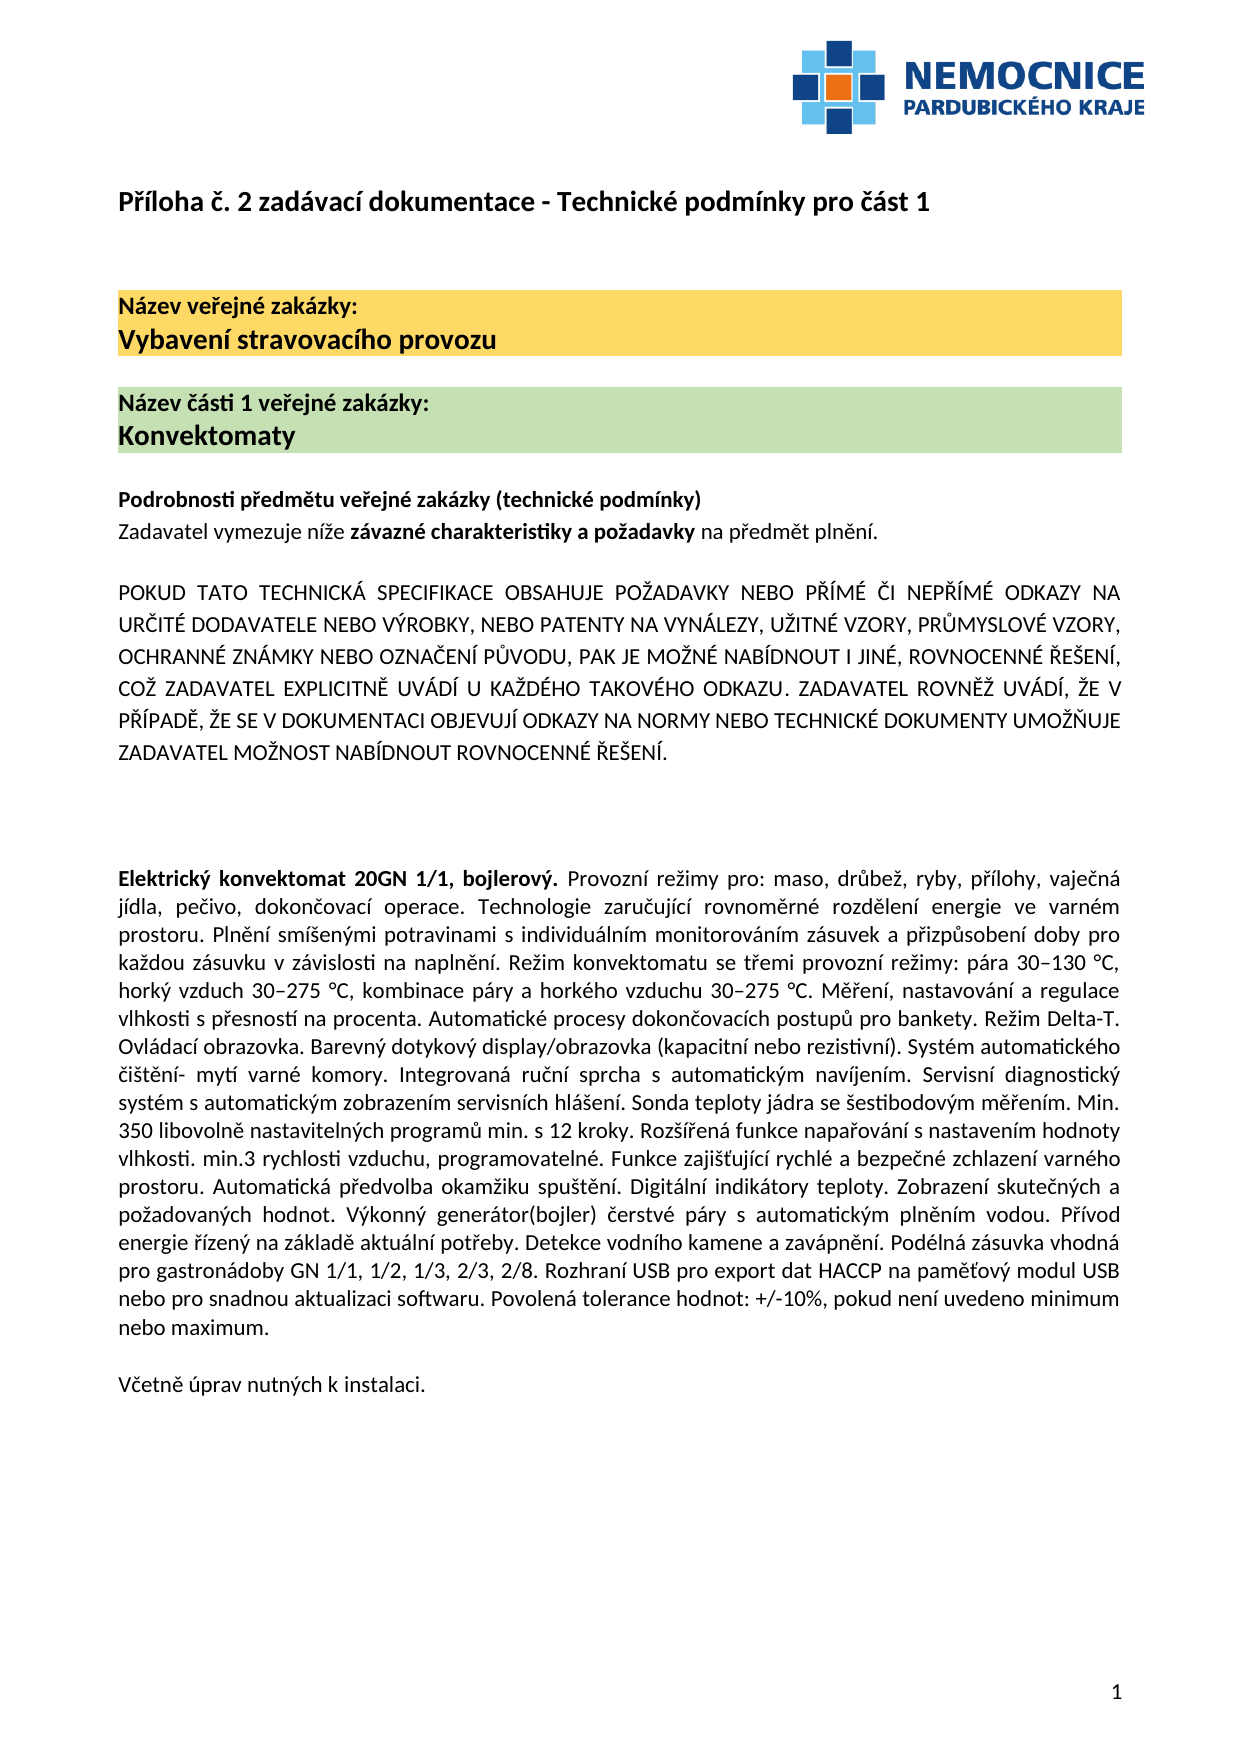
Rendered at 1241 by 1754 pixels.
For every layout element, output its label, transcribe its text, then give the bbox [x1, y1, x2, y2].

text Název části 1 veřejné zakázky: [118, 387, 1122, 417]
picture [791, 39, 1145, 135]
text Včetně úprav nutných k instalaci. [118, 1370, 1122, 1398]
text Příloha č. 2 zadávací dokumentace - Technické podmínky pro část 1 [118, 183, 1122, 219]
text Podrobnosti předmětu veřejné zakázky (technické podmínky) [118, 485, 1122, 513]
subtitle Konvektomaty [118, 417, 1122, 453]
text POKUD TATO TECHNICKÁ SPECIFIKACE OBSAHUJE POŽADAVKY NEBO PŘÍMÉ ČI NEPŘÍMÉ ODKAZY NA URČITÉ DODAVATELE NEBO VÝROBKY, NEBO PATENTY NA VYNÁLEZY, UŽITNÉ VZORY, PRŮMYSLOVÉ VZORY, OCHRANNÉ ZNÁMKY NEBO OZNAČENÍ PŮVODU, PAK JE MOŽNÉ NABÍDNOUT I JINÉ, ROVNOCENNÉ ŘEŠENÍ, COŽ ZADAVATEL EXPLICITNĚ UVÁDÍ U KAŽDÉHO TAKOVÉHO ODKAZU. ZADAVATEL ROVNĚŽ UVÁDÍ, ŽE V PŘÍPADĚ, ŽE SE V DOKUMENTACI OBJEVUJÍ ODKAZY NA NORMY NEBO TECHNICKÉ DOKUMENTY UMOŽŇUJE ZADAVATEL MOŽNOST NABÍDNOUT ROVNOCENNÉ ŘEŠENÍ. [118, 578, 1122, 767]
text Název veřejné zakázky: [118, 290, 1122, 321]
text Zadavatel vymezuje níže závazné charakteristiky a požadavky na předmět plnění. [118, 517, 1122, 545]
text Elektrický konvektomat 20GN 1/1, bojlerový. Provozní režimy pro: maso, drůbež, ryby, přílohy, vaječná jídla, pečivo, dokončovací operace. Technologie zaručující rovnoměrné rozdělení energie ve varném prostoru. Plnění smíšenými potravinami s individuálním monitorováním zásuvek a přizpůsobení doby pro každou zásuvku v závislosti na naplnění. Režim konvektomatu se třemi provozní režimy: pára 30–130 °C, horký vzduch 30–275 °C, kombinace páry a horkého vzduchu 30–275 °C. Měření, nastavování a regulace vlhkosti s přesností na procenta. Automatické procesy dokončovacích postupů pro bankety. Režim Delta-T. Ovládací obrazovka. Barevný dotykový display/obrazovka (kapacitní nebo rezistivní). Systém automatického čištění- mytí varné komory. Integrovaná ruční sprcha s automatickým navíjením. Servisní diagnostický systém s automatickým zobrazením servisních hlášení. Sonda teploty jádra se šestibodovým měřením. Min. 350 libovolně nastavitelných programů min. s 12 kroky. Rozšířená funkce napařování s nastavením hodnoty vlhkosti. min.3 rychlosti vzduchu, programovatelné. Funkce zajišťující rychlé a bezpečné zchlazení varného prostoru. Automatická předvolba okamžiku spuštění. Digitální indikátory teploty. Zobrazení skutečných a požadovaných hodnot. Výkonný generátor(bojler) čerstvé páry s automatickým plněním vodou. Přívod energie řízený na základě aktuální potřeby. Detekce vodního kamene a zavápnění. Podélná zásuvka vhodná pro gastronádoby GN 1/1, 1/2, 1/3, 2/3, 2/8. Rozhraní USB pro export dat HACCP na paměťový modul USB nebo pro snadnou aktualizaci softwaru. Povolená tolerance hodnot: +/-10%, pokud není uvedeno minimum nebo maximum. [118, 864, 1122, 1341]
subtitle Vybavení stravovacího provozu [118, 321, 1122, 356]
